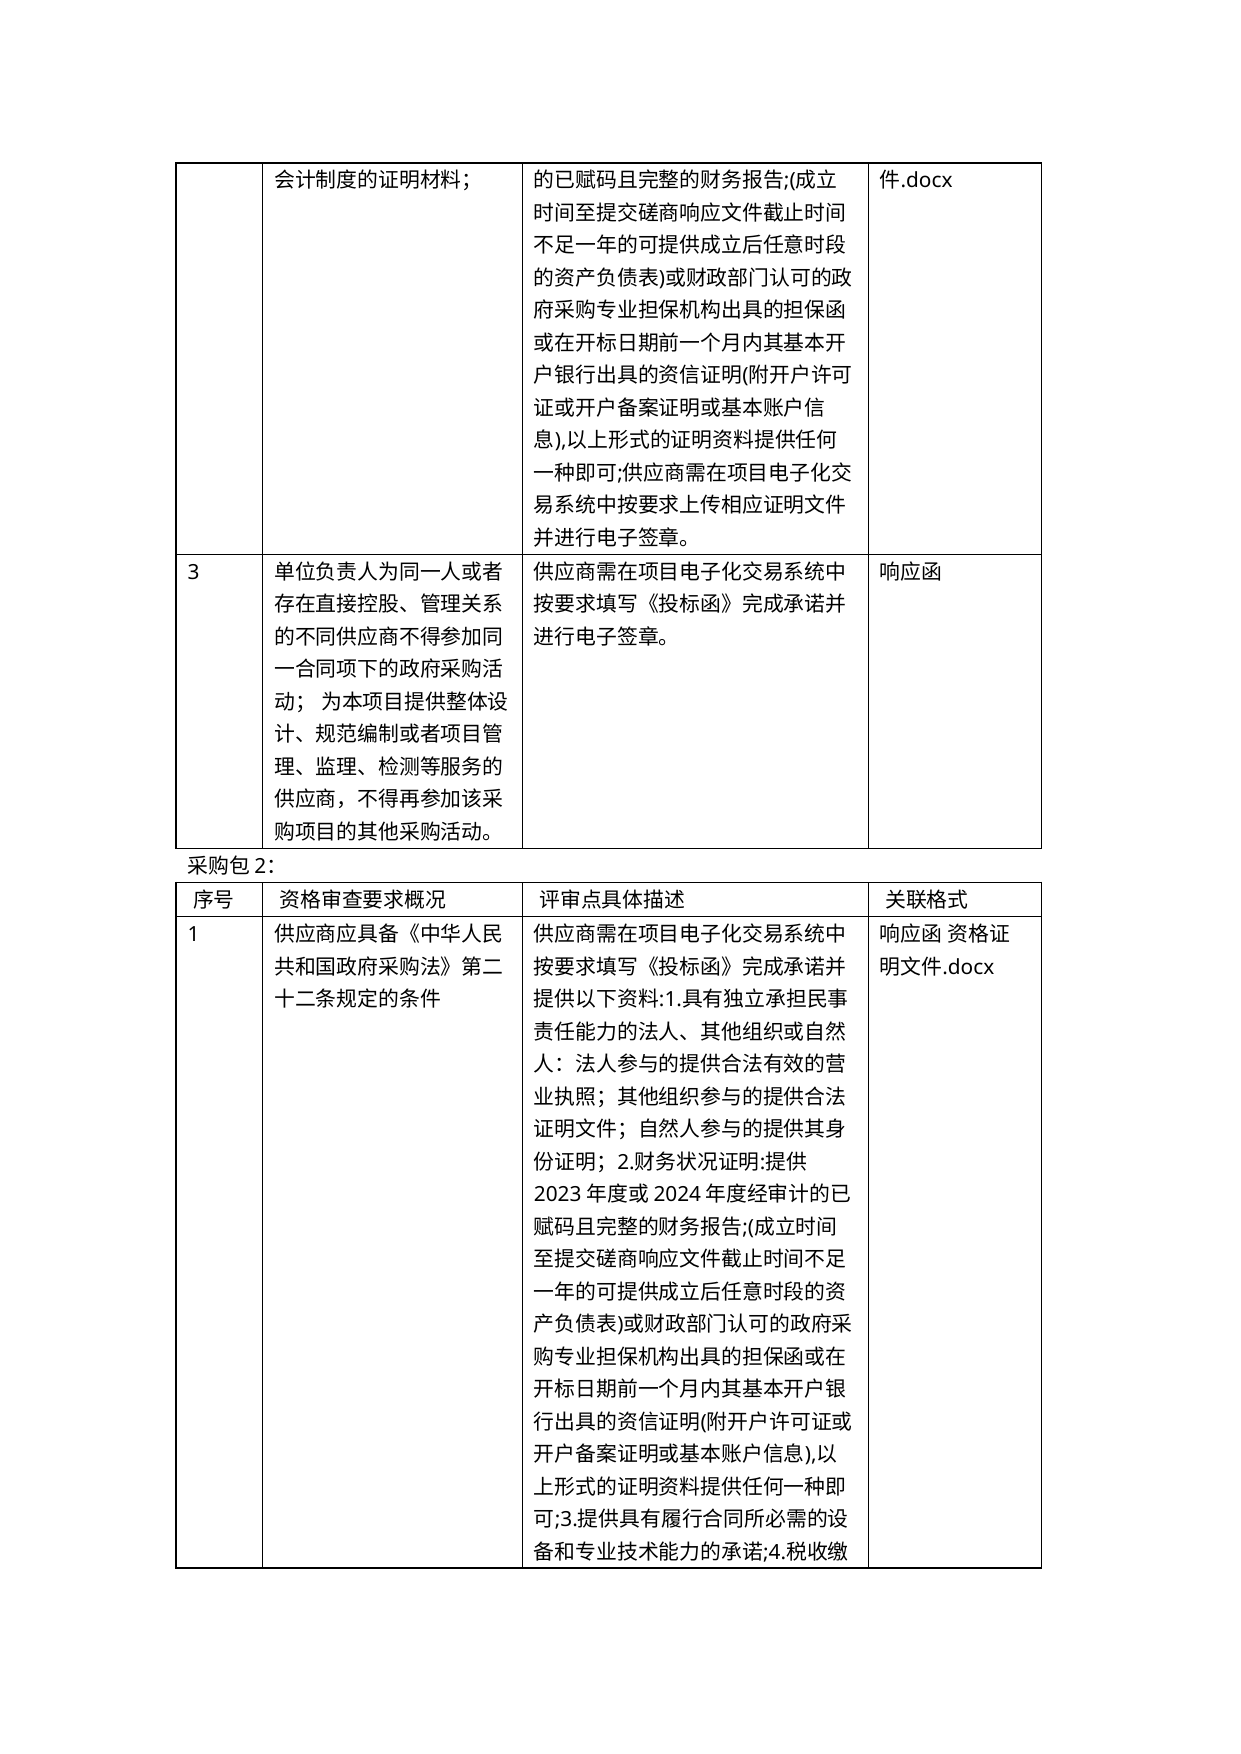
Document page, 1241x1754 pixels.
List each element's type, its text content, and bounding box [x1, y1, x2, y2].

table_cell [523, 164, 868, 553]
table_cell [523, 917, 868, 1567]
table_header 关联格式 [869, 883, 1041, 916]
table_cell 响应函 [869, 555, 1041, 848]
table_cell 1 [177, 917, 262, 1567]
table_cell 资格证明文件.docx [869, 164, 1041, 553]
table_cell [263, 164, 522, 553]
table_header 资格审查要求概况 [263, 883, 522, 916]
table_cell 单位负责人为同一人或者存在直接控股、管理关系的不同供应商不得参加同一合同项下的政府采购活动； 为本项目提供整体设计、规范编制或者项目管理、监理、检测等服务的供应商，不得再参加该采购项目的其他采购活动。 [263, 555, 522, 848]
table_cell 3 [177, 555, 262, 848]
table_header 评审点具体描述 [523, 883, 868, 916]
table_header 序号 [177, 883, 262, 916]
table_cell 响应函 资格证明文件.docx [869, 917, 1041, 1567]
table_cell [263, 917, 522, 1567]
text 采购包2： [187, 849, 1053, 882]
table_cell 2 [177, 164, 262, 553]
table_cell 供应商需在项目电子化交易系统中按要求填写《投标函》完成承诺并进行电子签章。 [523, 555, 868, 848]
